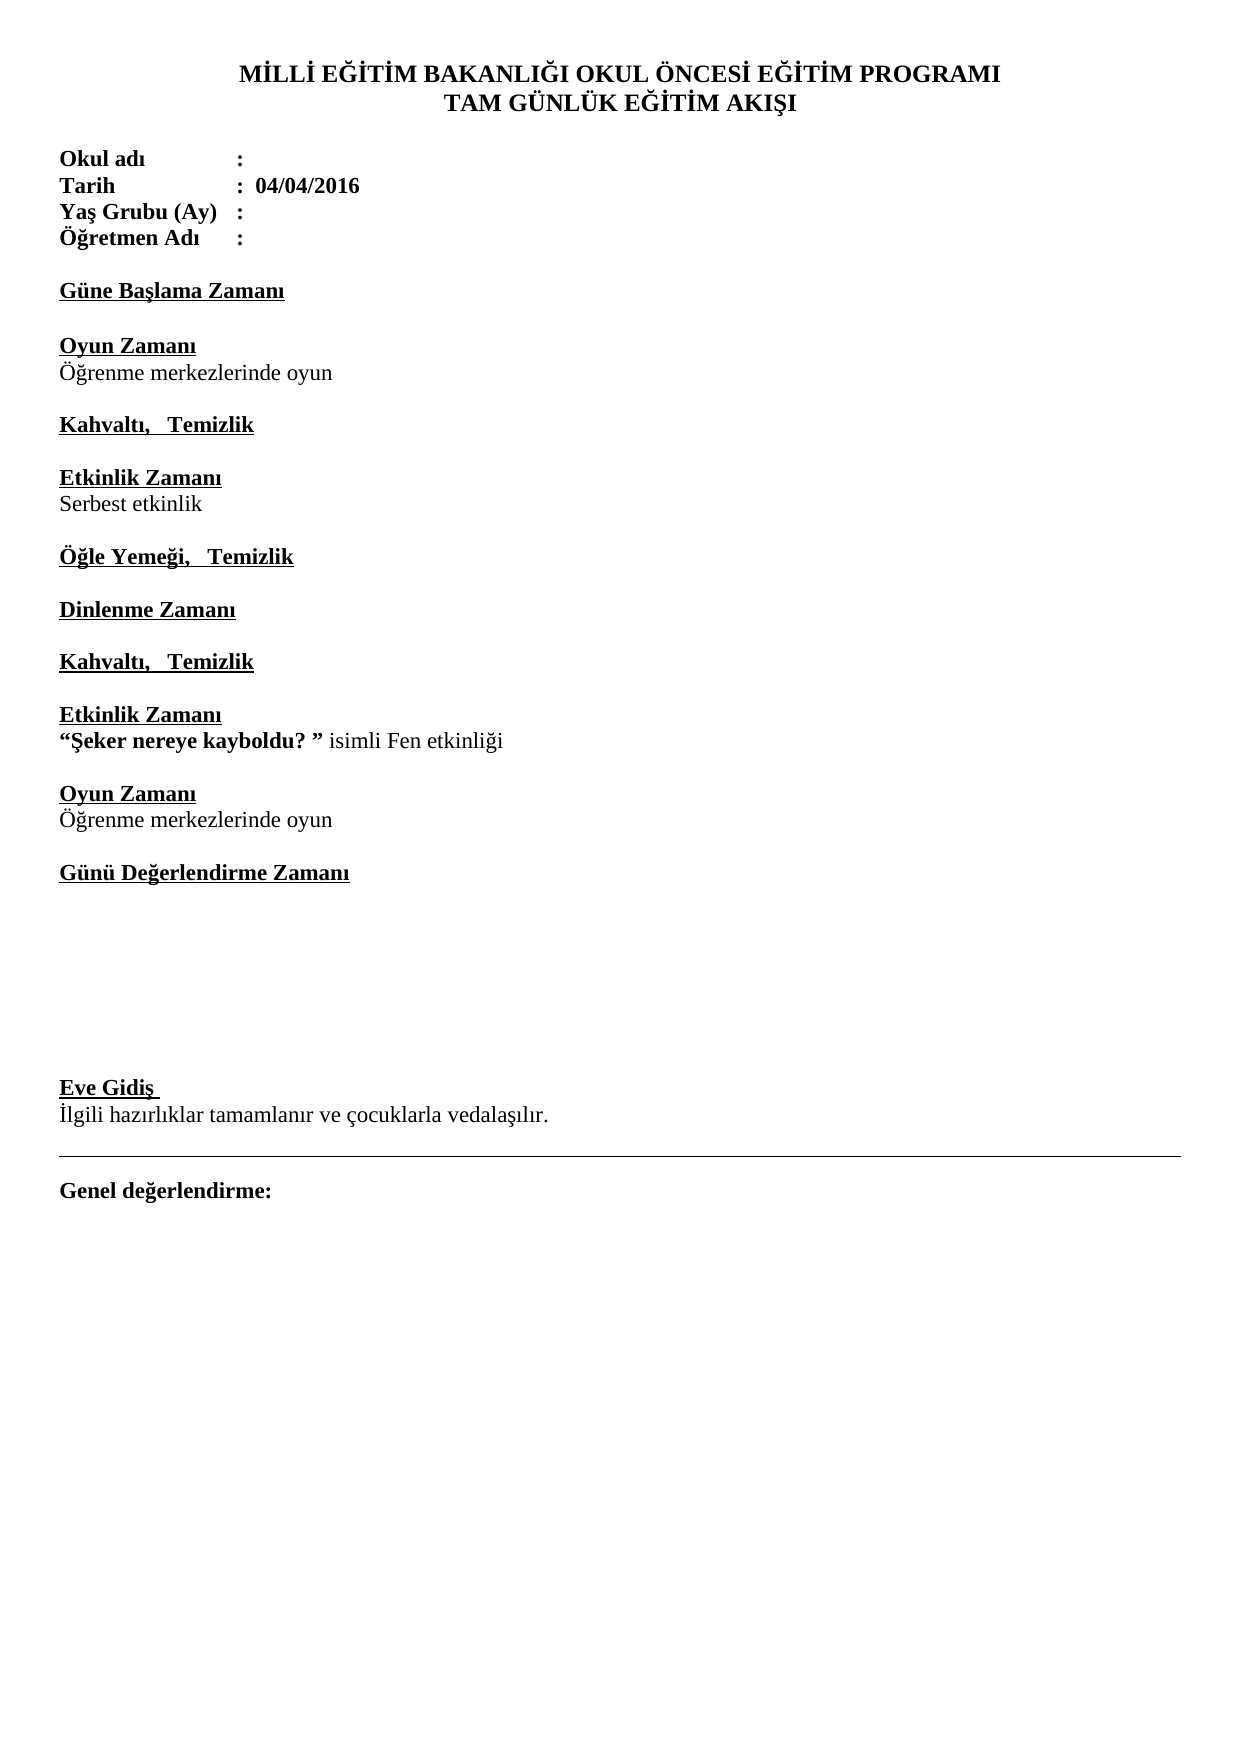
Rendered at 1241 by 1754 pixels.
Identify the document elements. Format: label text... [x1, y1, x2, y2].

text Okul adı : [59, 145, 1181, 172]
text Güne Başlama Zamanı [59, 277, 1181, 303]
text Öğle Yemeği, Temizlik [59, 543, 1181, 569]
text TAM GÜNLÜK EĞİTİM AKIŞI [59, 88, 1181, 117]
text Genel değerlendirme: [59, 1177, 1181, 1204]
text Öğretmen Adı : [59, 224, 1181, 251]
text “Şeker nereye kayboldu? ” isimli Fen etkinliği [59, 727, 1181, 754]
text Serbest etkinlik [59, 490, 1181, 517]
text Öğrenme merkezlerinde oyun [59, 807, 1181, 833]
text MİLLİ EĞİTİM BAKANLIĞI OKUL ÖNCESİ EĞİTİM PROGRAMI [59, 59, 1181, 88]
text Etkinlik Zamanı [59, 701, 1181, 727]
text Oyun Zamanı [59, 332, 1181, 358]
text Dinlenme Zamanı [59, 596, 1181, 622]
text Kahvaltı, Temizlik [59, 411, 1181, 438]
text Yaş Grubu (Ay) : [59, 198, 1181, 224]
text Kahvaltı, Temizlik [59, 648, 1181, 675]
text Oyun Zamanı [59, 780, 1181, 807]
text Tarih : 04/04/2016 [59, 172, 1181, 198]
text Öğrenme merkezlerinde oyun [59, 358, 1181, 385]
text Etkinlik Zamanı [59, 464, 1181, 490]
text Eve Gidiş [59, 1074, 1181, 1101]
text Günü Değerlendirme Zamanı [59, 859, 1181, 886]
text İlgili hazırlıklar tamamlanır ve çocuklarla vedalaşılır. [59, 1101, 1181, 1127]
